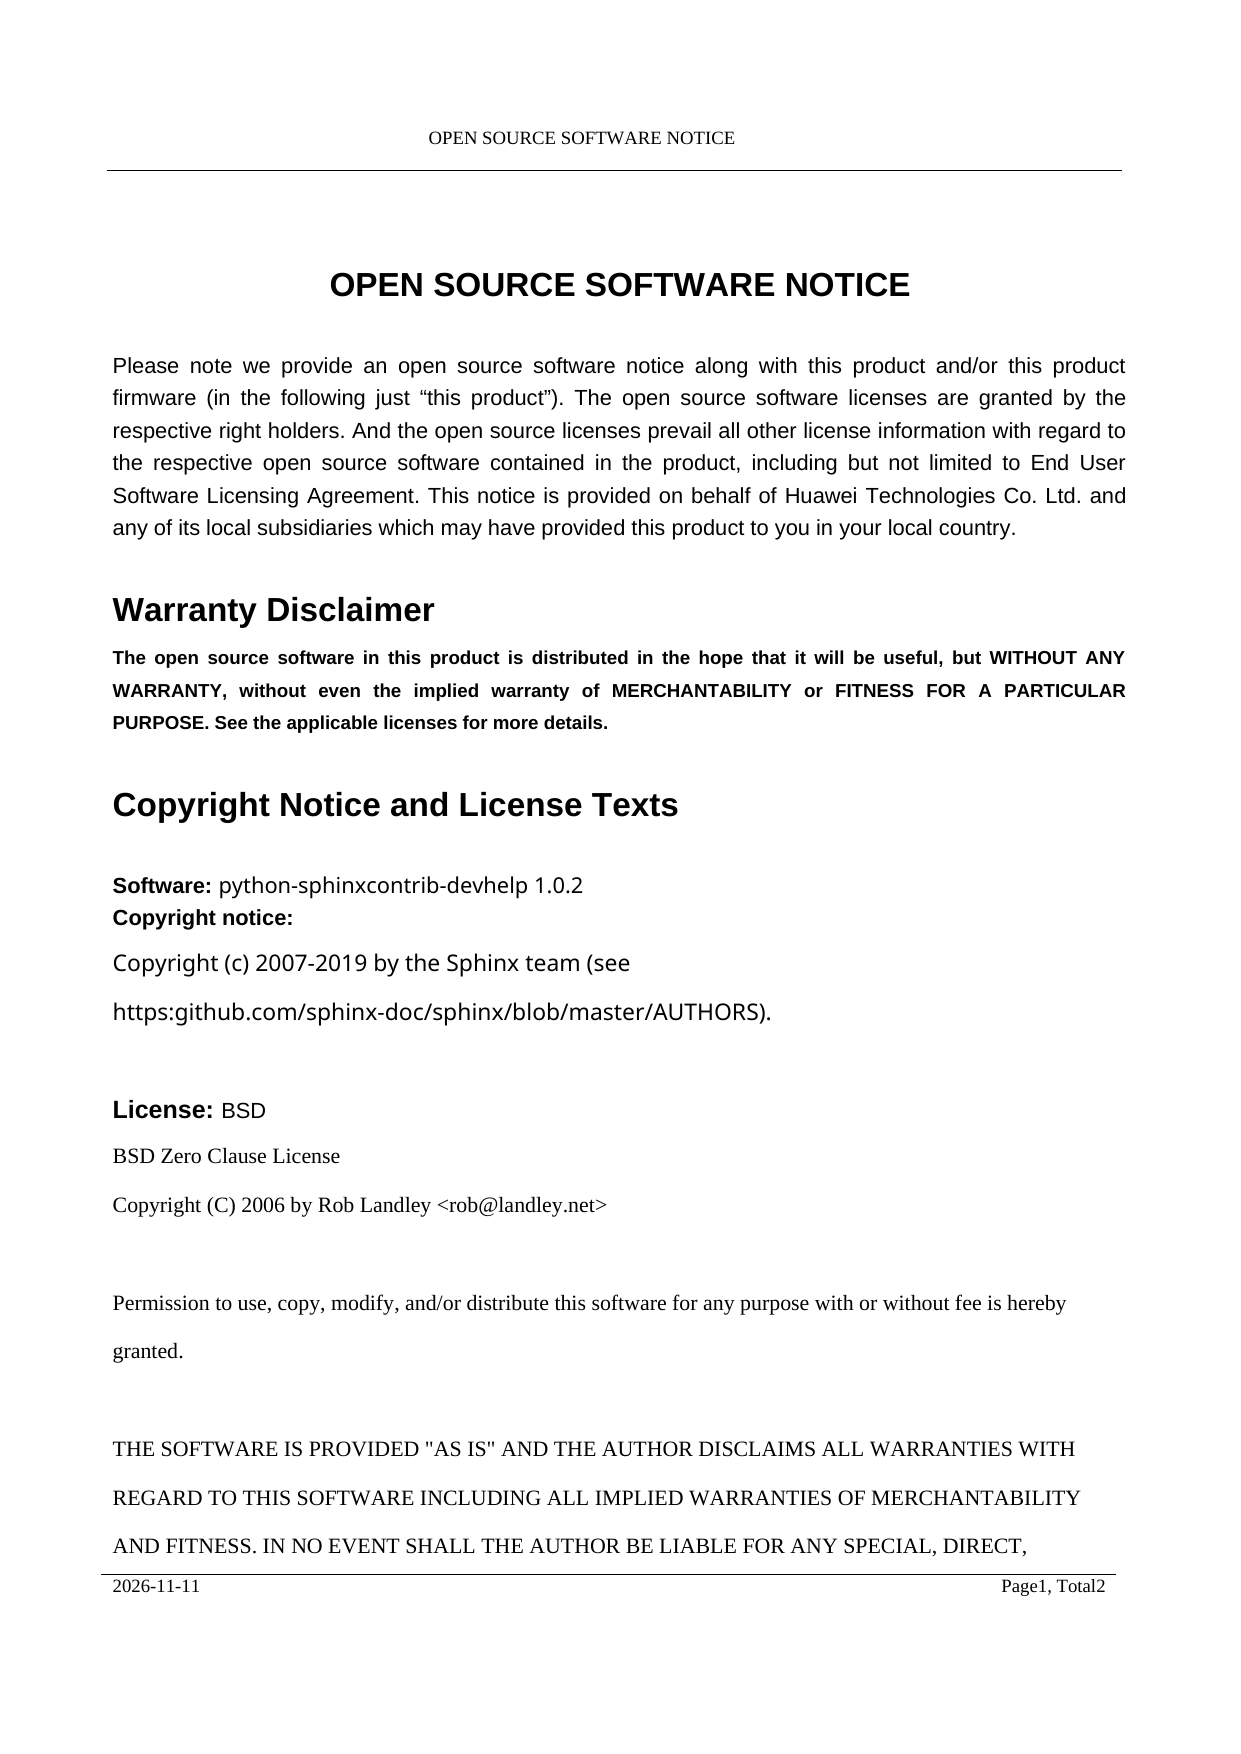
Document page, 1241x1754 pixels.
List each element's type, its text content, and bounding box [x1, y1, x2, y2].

text Please note we provide an open source software notice along with this product and/or this product firmware (in the following just “this product”). The open source software licenses are granted by the respective right holders. And the open source licenses prevail all other license information with regard to the respective open source software contained in the product, including but not limited to End User Software Licensing Agreement. This notice is provided on behalf of Huawei Technologies Co. Ltd. and any of its local subsidiaries which may have provided this product to you in your local country. [112, 349, 1128, 544]
text Warranty Disclaimer [112, 576, 1128, 641]
text Copyright notice: [112, 901, 1128, 934]
text License: BSD [112, 1093, 1128, 1125]
text Copyright (c) 2007-2019 by the Sphinx team (see https:github.com/sphinx-doc/sphinx/blob/master/AUTHORS). [112, 947, 1128, 1077]
text Software: python-sphinxcontrib-devhelp 1.0.2 [112, 869, 1128, 901]
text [112, 1140, 1128, 1562]
text Copyright Notice and License Texts [112, 771, 1128, 836]
text The open source software in this product is distributed in the hope that it will be useful, but WITHOUT ANY WARRANTY, without even the implied warranty of MERCHANTABILITY or FITNESS FOR A PARTICULAR PURPOSE. See the applicable licenses for more details. [112, 641, 1128, 739]
text OPEN SOURCE SOFTWARE NOTICE [112, 251, 1128, 316]
